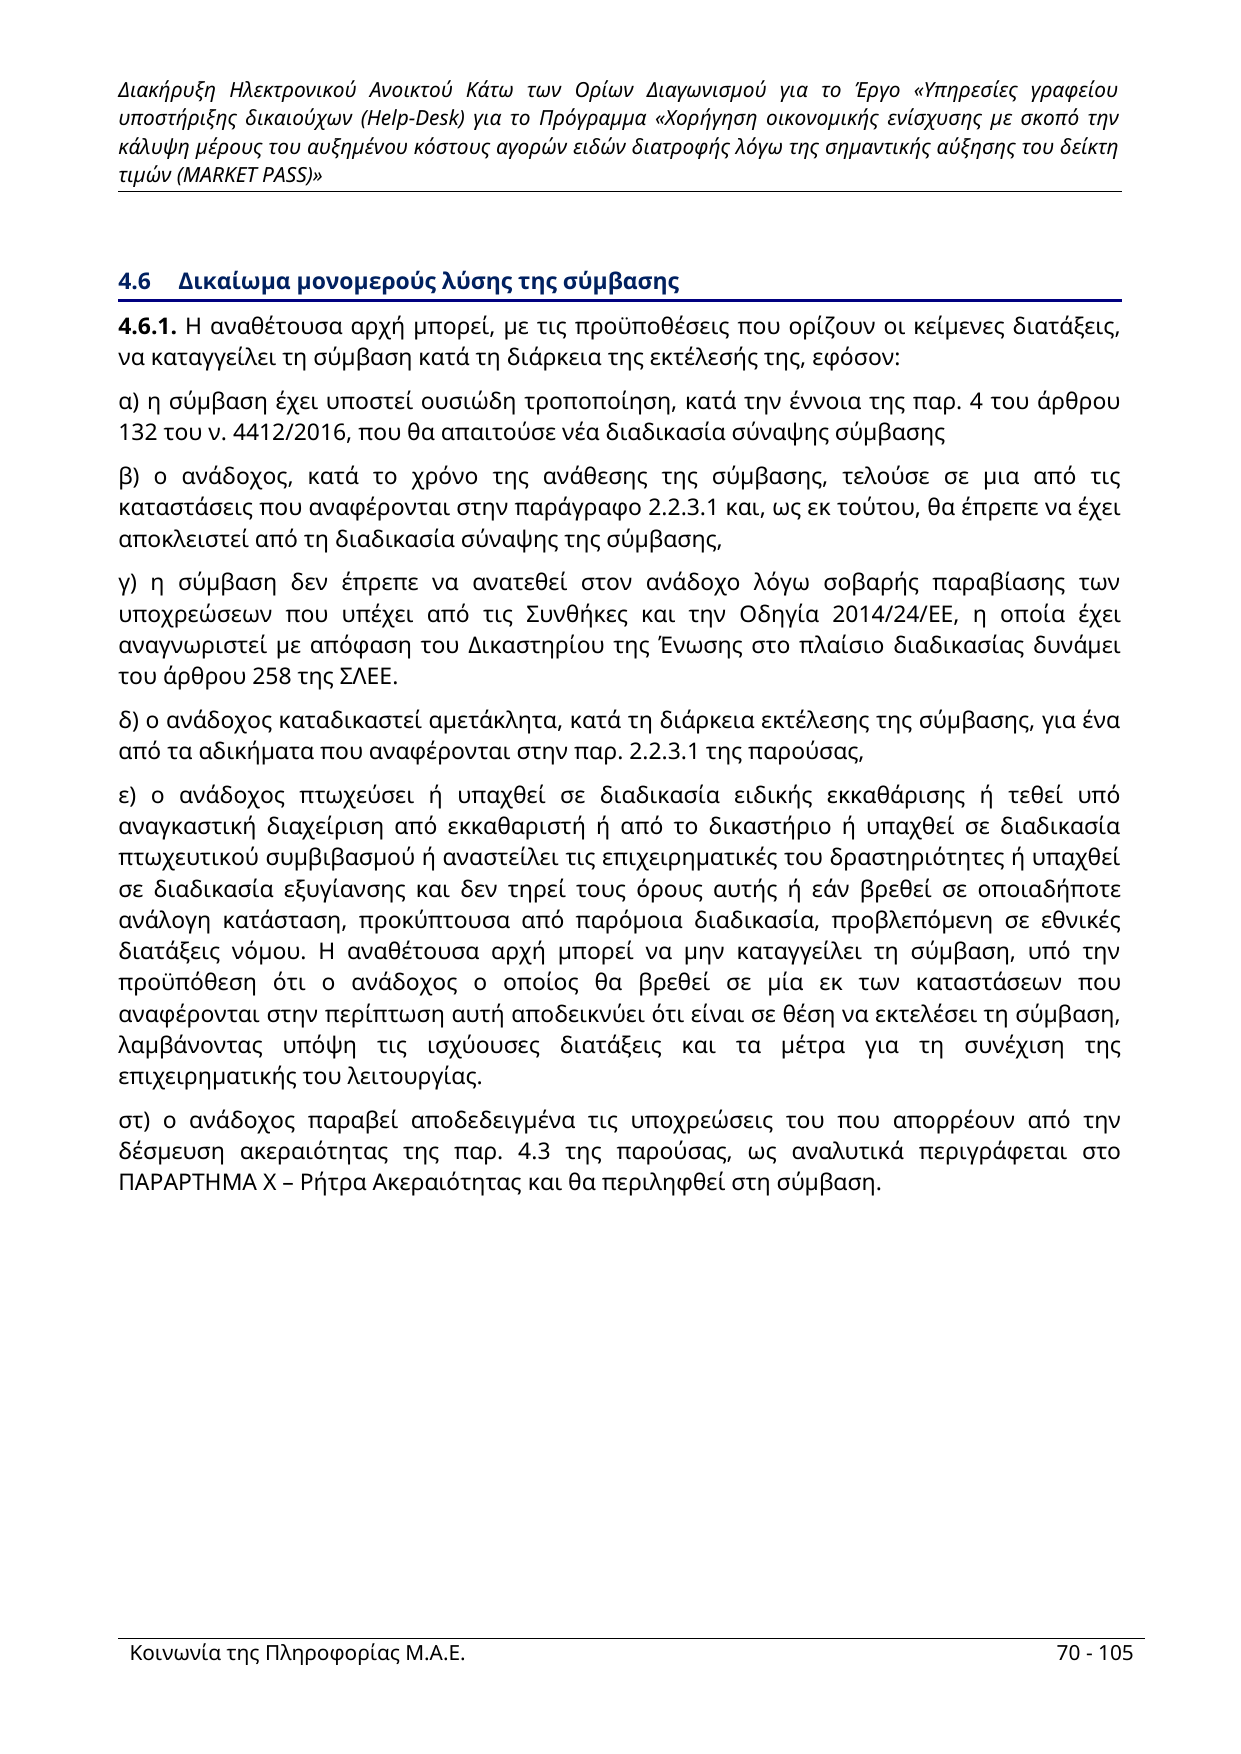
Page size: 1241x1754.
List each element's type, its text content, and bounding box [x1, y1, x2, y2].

text στ) ο ανάδοχος παραβεί αποδεδειγμένα τις υποχρεώσεις του που απορρέουν από την δέσμευση ακεραιότητας της παρ. 4.3 της παρούσας, ως αναλυτικά περιγράφεται στο ‎ΠΑΡΑΡΤΗΜΑ X – Ρήτρα Ακεραιότητας και θα περιληφθεί στη σύμβαση. [118, 1104, 1122, 1198]
text β) ο ανάδοχος, κατά το χρόνο της ανάθεσης της σύμβασης, τελούσε σε μια από τις καταστάσεις που αναφέρονται στην παράγραφο 2.2.3.1 και, ως εκ τούτου, θα έπρεπε να έχει αποκλειστεί από τη διαδικασία σύναψης της σύμβασης, [118, 460, 1122, 554]
text 4.6.1. Η αναθέτουσα αρχή μπορεί, με τις προϋποθέσεις που ορίζουν οι κείμενες διατάξεις, να καταγγείλει τη σύμβαση κατά τη διάρκεια της εκτέλεσής της, εφόσον: [118, 310, 1122, 373]
text γ) η σύμβαση δεν έπρεπε να ανατεθεί στον ανάδοχο λόγω σοβαρής παραβίασης των υποχρεώσεων που υπέχει από τις Συνθήκες και την Οδηγία 2014/24/ΕΕ, η οποία έχει αναγνωριστεί με απόφαση του Δικαστηρίου της Ένωσης στο πλαίσιο διαδικασίας δυνάμει του άρθρου 258 της ΣΛΕΕ. [118, 566, 1122, 691]
text α) η σύμβαση έχει υποστεί ουσιώδη τροποποίηση, κατά την έννοια της παρ. 4 του άρθρου 132 του ν. 4412/2016, που θα απαιτούσε νέα διαδικασία σύναψης σύμβασης [118, 385, 1122, 448]
text ε) ο ανάδοχος πτωχεύσει ή υπαχθεί σε διαδικασία ειδικής εκκαθάρισης ή τεθεί υπό αναγκαστική διαχείριση από εκκαθαριστή ή από το δικαστήριο ή υπαχθεί σε διαδικασία πτωχευτικού συμβιβασμού ή αναστείλει τις επιχειρηματικές του δραστηριότητες ή υπαχθεί σε διαδικασία εξυγίανσης και δεν τηρεί τους όρους αυτής ή εάν βρεθεί σε οποιαδήποτε ανάλογη κατάσταση, προκύπτουσα από παρόμοια διαδικασία, προβλεπόμενη σε εθνικές διατάξεις νόμου. Η αναθέτουσα αρχή μπορεί να μην καταγγείλει τη σύμβαση, υπό την προϋπόθεση ότι ο ανάδοχος ο οποίος θα βρεθεί σε μία εκ των καταστάσεων που αναφέρονται στην περίπτωση αυτή αποδεικνύει ότι είναι σε θέση να εκτελέσει τη σύμβαση, λαμβάνοντας υπόψη τις ισχύουσες διατάξεις και τα μέτρα για τη συνέχιση της επιχειρηματικής του λειτουργίας. [118, 779, 1122, 1091]
text δ) ο ανάδοχος καταδικαστεί αμετάκλητα, κατά τη διάρκεια εκτέλεσης της σύμβασης, για ένα από τα αδικήματα που αναφέρονται στην παρ. 2.2.3.1 της παρούσας, [118, 704, 1122, 766]
subtitle Δικαίωμα μονομερούς λύσης της σύμβασης [118, 265, 1122, 299]
